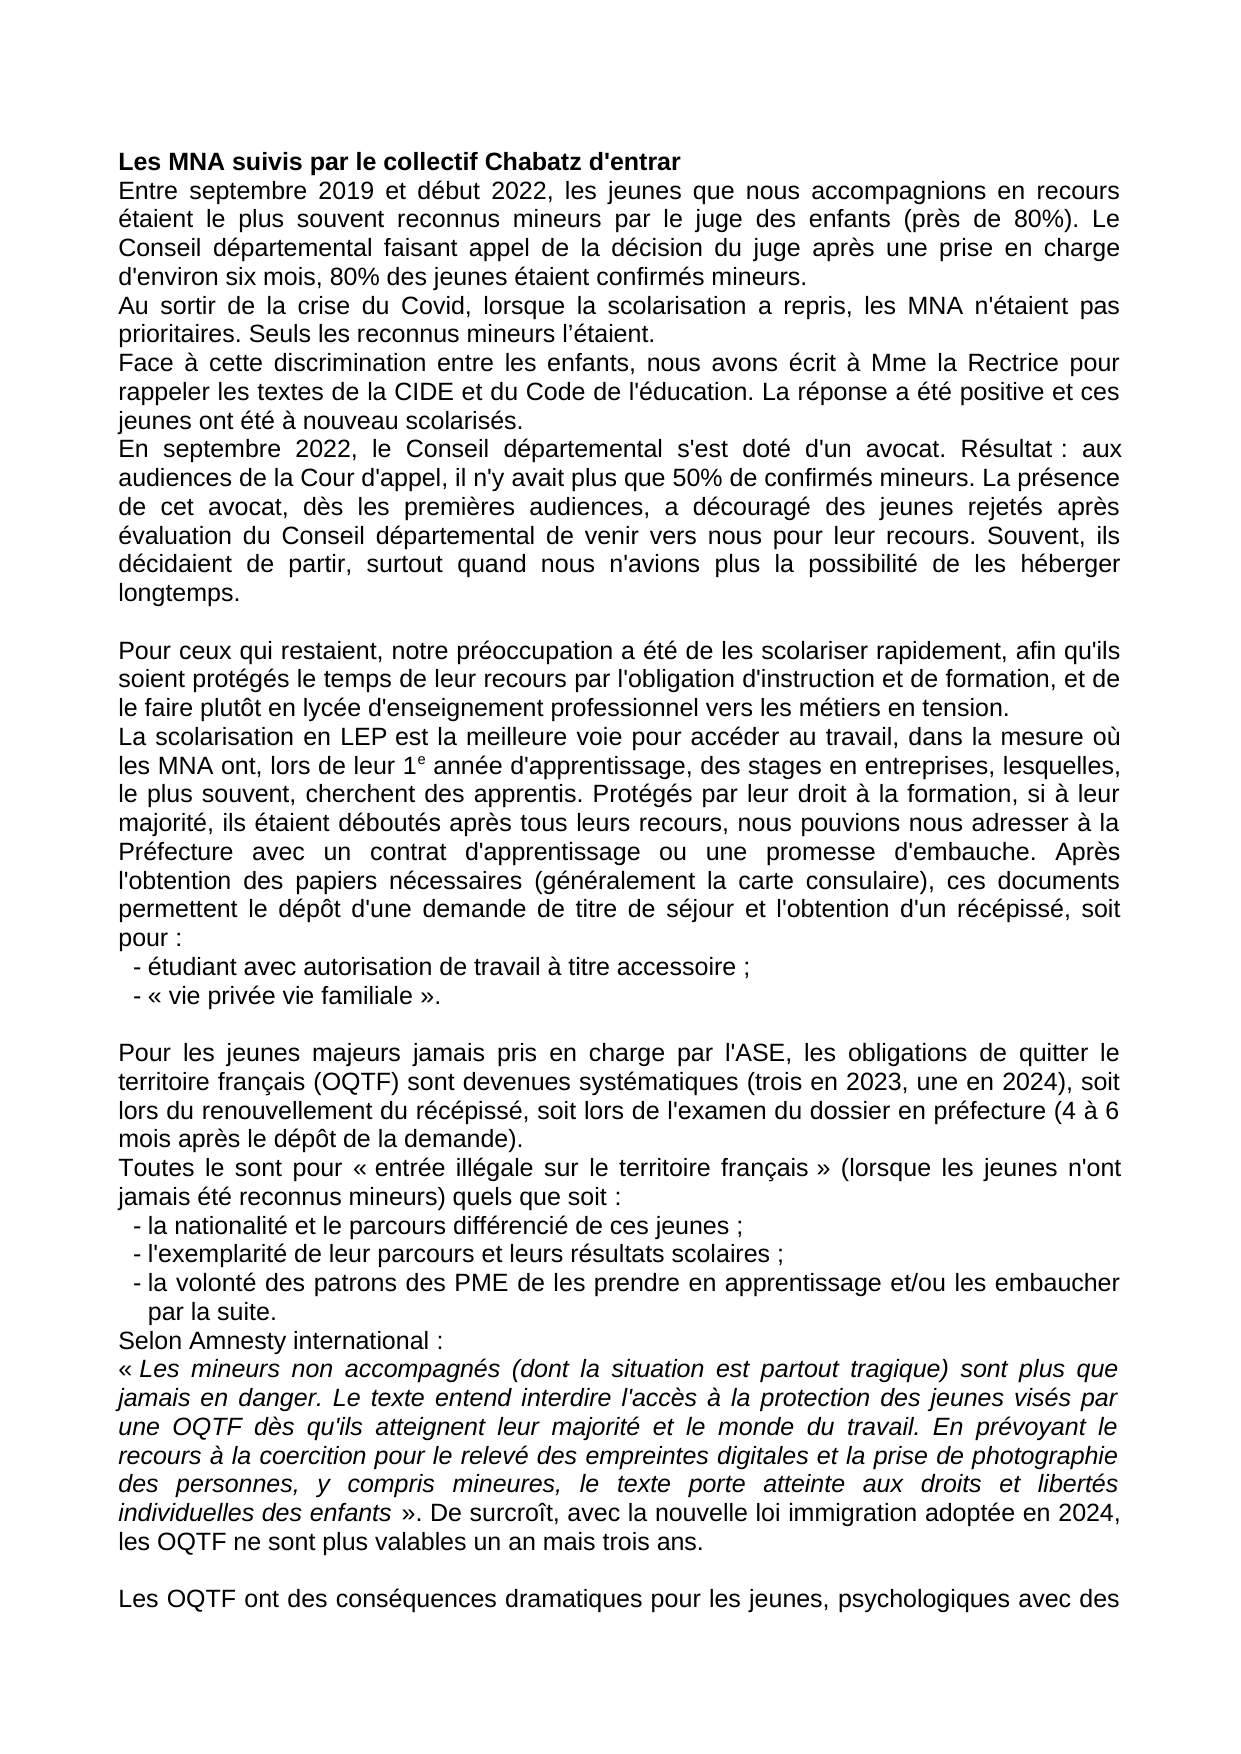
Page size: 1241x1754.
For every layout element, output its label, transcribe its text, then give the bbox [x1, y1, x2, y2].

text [118, 1584, 1122, 1613]
text « Les mineurs non accompagnés (dont la situation est partout tragique) sont plus que jamais en danger. Le texte entend interdire l'accès à la protection des jeunes visés par une OQTF dès qu'ils atteignent leur majorité et le monde du travail. En prévoyant le recours à la coercition pour le relevé des empreintes digitales et la prise de photographie des personnes, y compris mineures, le texte porte atteinte aux droits et libertés individuelles des enfants ». De surcroît, avec la nouvelle loi immigration adoptée en 2024, les OQTF ne sont plus valables un an mais trois ans. [118, 1354, 1122, 1556]
list étudiant avec autorisation de travail à titre accessoire ; [133, 952, 1122, 981]
text Toutes le sont pour « entrée illégale sur le territoire français » (lorsque les jeunes n'ont jamais été reconnus mineurs) quels que soit : [118, 1153, 1122, 1211]
text Selon Amnesty international : [118, 1326, 1122, 1354]
text Entre septembre 2019 et début 2022, les jeunes que nous accompagnions en recours étaient le plus souvent reconnus mineurs par le juge des enfants (près de 80%). Le Conseil départemental faisant appel de la décision du juge après une prise en charge d'environ six mois, 80% des jeunes étaient confirmés mineurs. [118, 176, 1122, 291]
text La scolarisation en LEP est la meilleure voie pour accéder au travail, dans la mesure où les MNA ont, lors de leur 1e année d'apprentissage, des stages en entreprises, lesquelles, le plus souvent, cherchent des apprentis. Protégés par leur droit à la formation, si à leur majorité, ils étaient déboutés après tous leurs recours, nous pouvions nous adresser à la Préfecture avec un contrat d'apprentissage ou une promesse d'embauche. Après l'obtention des papiers nécessaires (généralement la carte consulaire), ces documents permettent le dépôt d'une demande de titre de séjour et l'obtention d'un récépissé, soit pour : [118, 722, 1122, 952]
list « vie privée vie familiale ». [133, 981, 1122, 1009]
text Pour ceux qui restaient, notre préoccupation a été de les scolariser rapidement, afin qu'ils soient protégés le temps de leur recours par l'obligation d'instruction et de formation, et de le faire plutôt en lycée d'enseignement professionnel vers les métiers en tension. [118, 636, 1122, 722]
text Au sortir de la crise du Covid, lorsque la scolarisation a repris, les MNA n'étaient pas prioritaires. Seuls les reconnus mineurs l’étaient. [118, 291, 1122, 348]
list l'exemplarité de leur parcours et leurs résultats scolaires ; [133, 1239, 1122, 1268]
list la volonté des patrons des PME de les prendre en apprentissage et/ou les embaucher par la suite. [133, 1268, 1122, 1326]
text Pour les jeunes majeurs jamais pris en charge par l'ASE, les obligations de quitter le territoire français (OQTF) sont devenues systématiques (trois en 2023, une en 2024), soit lors du renouvellement du récépissé, soit lors de l'examen du dossier en préfecture (4 à 6 mois après le dépôt de la demande). [118, 1038, 1122, 1153]
text Les MNA suivis par le collectif Chabatz d'entrar [118, 147, 1122, 176]
text Face à cette discrimination entre les enfants, nous avons écrit à Mme la Rectrice pour rappeler les textes de la CIDE et du Code de l'éducation. La réponse a été positive et ces jeunes ont été à nouveau scolarisés. [118, 348, 1122, 434]
list la nationalité et le parcours différencié de ces jeunes ; [133, 1211, 1122, 1239]
text En septembre 2022, le Conseil départemental s'est doté d'un avocat. Résultat : aux audiences de la Cour d'appel, il n'y avait plus que 50% de confirmés mineurs. La présence de cet avocat, dès les premières audiences, a découragé des jeunes rejetés après évaluation du Conseil départemental de venir vers nous pour leur recours. Souvent, ils décidaient de partir, surtout quand nous n'avions plus la possibilité de les héberger longtemps. [118, 434, 1122, 607]
